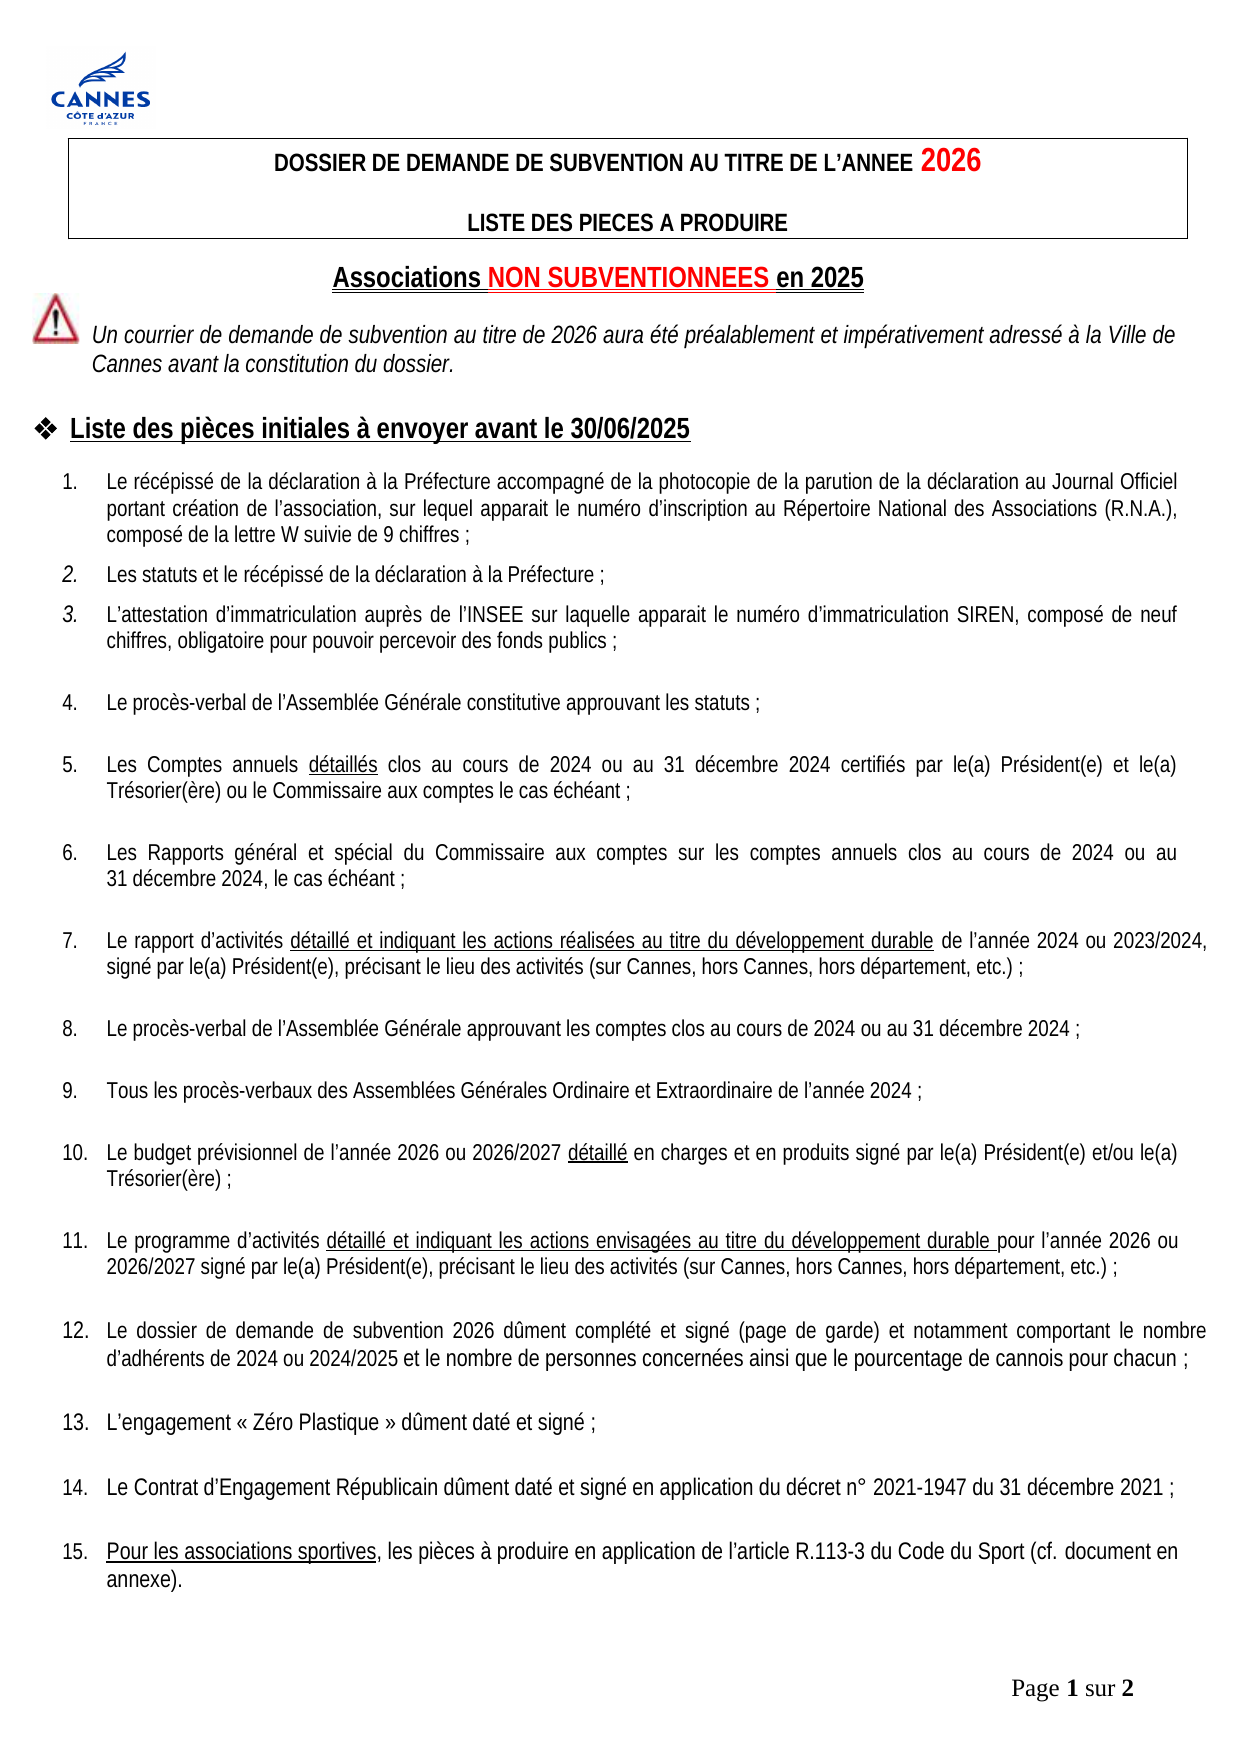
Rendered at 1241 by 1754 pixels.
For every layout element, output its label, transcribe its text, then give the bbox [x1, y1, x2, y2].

title DOSSIER DE DEMANDE DE SUBVENTION AU TITRE DE L’ANNEE 2026 [69, 139, 1187, 179]
text Un courrier de demande de subvention au titre de 2026 aura été préalablement et impérativement adressé à la Ville de Cannes avant la constitution du dossier. [32, 294, 1178, 377]
list Liste des pièces initiales à envoyer avant le 30/06/2025 [32, 412, 1178, 445]
list Le dossier de demande de subvention 2026 dûment complété et signé (page de garde) et notamment comportant le nombre d’adhérents de 2024 ou 2024/2025 et le nombre de personnes concernées ainsi que le pourcentage de cannois pour chacun ; [62, 1316, 1208, 1371]
list Les Rapports général et spécial du Commissaire aux comptes sur les comptes annuels clos au cours de 2024 ou au 31 décembre 2024, le cas échéant ; [62, 839, 1178, 892]
list L’engagement « Zéro Plastique » dûment daté et signé ; [62, 1408, 1208, 1436]
picture [32, 293, 80, 344]
list Les statuts et le récépissé de la déclaration à la Préfecture ; [62, 560, 1178, 587]
list Le Contrat d’Engagement Républicain dûment daté et signé en application du décret n° 2021-1947 du 31 décembre 2021 ; [62, 1473, 1178, 1500]
text Associations NON SUBVENTIONNEES en 2025 [32, 260, 1163, 294]
list Le budget prévisionnel de l’année 2026 ou 2026/2027 détaillé en charges et en produits signé par le(a) Président(e) et/ou le(a) Trésorier(ère) ; [62, 1139, 1178, 1191]
title LISTE DES PIECES A PRODUIRE [69, 204, 1187, 238]
list Le procès-verbal de l’Assemblée Générale approuvant les comptes clos au cours de 2024 ou au 31 décembre 2024 ; [62, 1015, 1178, 1041]
list Le récépissé de la déclaration à la Préfecture accompagné de la photocopie de la parution de la déclaration au Journal Officiel portant création de l’association, sur lequel apparait le numéro d’inscription au Répertoire National des Associations (R.N.A.), composé de la lettre W suivie de 9 chiffres ; [62, 468, 1178, 547]
list Tous les procès-verbaux des Assemblées Générales Ordinaire et Extraordinaire de l’année 2024 ; [62, 1077, 1178, 1103]
list Les Comptes annuels détaillés clos au cours de 2024 ou au 31 décembre 2024 certifiés par le(a) Président(e) et le(a) Trésorier(ère) ou le Commissaire aux comptes le cas échéant ; [62, 751, 1178, 803]
list Le programme d’activités détaillé et indiquant les actions envisagées au titre du développement durable pour l’année 2026 ou 2026/2027 signé par le(a) Président(e), précisant le lieu des activités (sur Cannes, hors Cannes, hors département, etc.) ; [62, 1227, 1178, 1279]
picture [46, 46, 156, 129]
list L’attestation d’immatriculation auprès de l’INSEE sur laquelle apparait le numéro d’immatriculation SIREN, composé de neuf chiffres, obligatoire pour pouvoir percevoir des fonds publics ; [62, 600, 1178, 653]
list Le rapport d’activités détaillé et indiquant les actions réalisées au titre du développement durable de l’année 2024 ou 2023/2024, signé par le(a) Président(e), précisant le lieu des activités (sur Cannes, hors Cannes, hors département, etc.) ; [62, 927, 1208, 980]
list Le procès-verbal de l’Assemblée Générale constitutive approuvant les statuts ; [62, 689, 1178, 715]
list Pour les associations sportives, les pièces à produire en application de l’article R.113-3 du Code du Sport (cf. document en annexe). [62, 1537, 1178, 1592]
